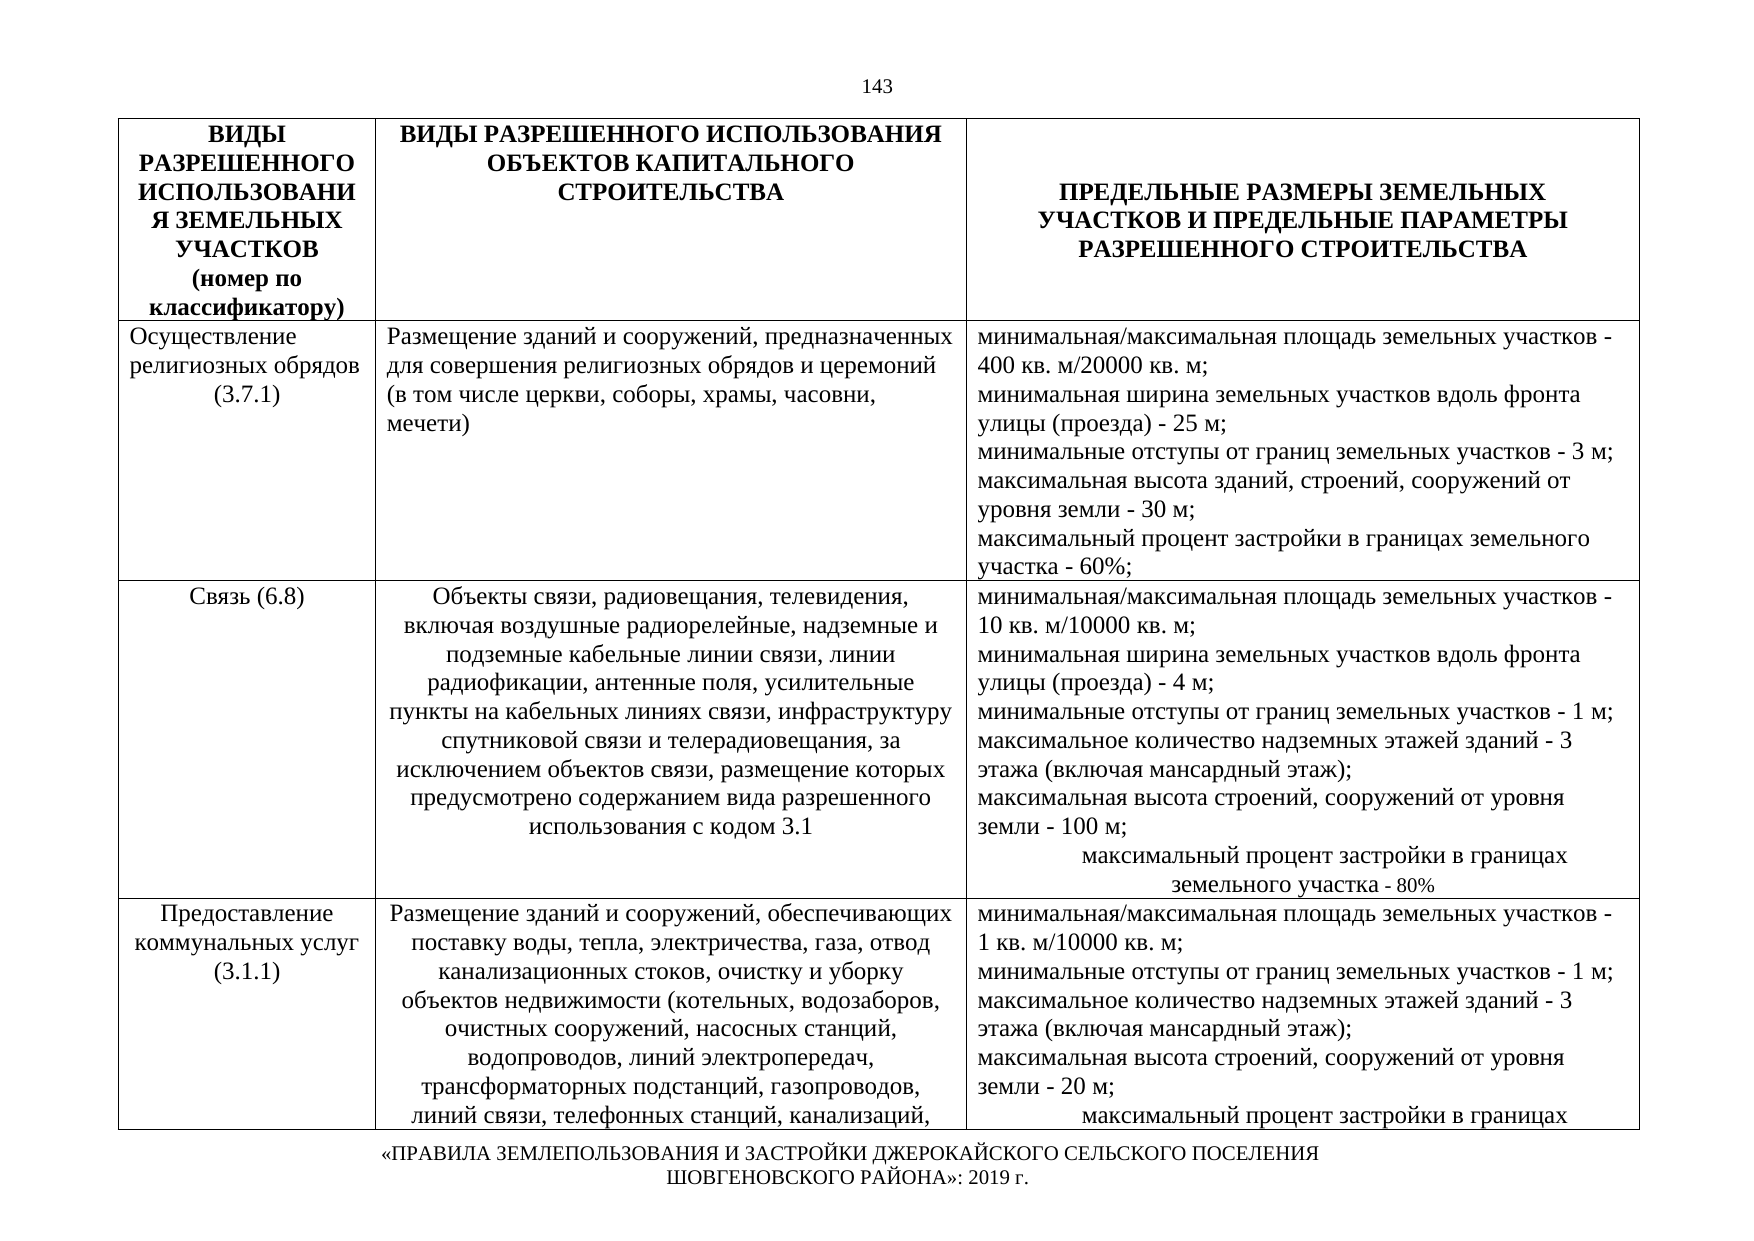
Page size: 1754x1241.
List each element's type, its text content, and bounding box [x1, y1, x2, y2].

table_cell Объекты связи, радиовещания, телевидения, включая воздушные радиорелейные, надземные и подземные кабельные линии связи, линии радиофикации, антенные поля, усилительные пункты на кабельных линиях связи, инфраструктуру спутниковой связи и телерадиовещания, за исключением объектов связи, размещение которых предусмотрено содержанием вида разрешенного использования с кодом 3.1 [376, 581, 966, 897]
table_cell Связь (6.8) [119, 581, 375, 897]
table_header ВИДЫ РАЗРЕШЕННОГО ИСПОЛЬЗОВАНИЯ ОБЪЕКТОВ КАПИТАЛЬНОГО СТРОИТЕЛЬСТВА [376, 119, 966, 320]
table_cell минимальная/максимальная площадь земельных участков - 10 кв. м/10000 кв. м; минимальная ширина земельных участков вдоль фронта улицы (проезда) - 4 м; минимальные отступы от границ земельных участков - 1 м; максимальное количество надземных этажей зданий - 3 этажа (включая мансардный этаж); максимальная высота строений, сооружений от уровня земли - 100 м; максимальный процент застройки в границах земельного участка - 80% [967, 581, 1639, 897]
table_cell Осуществление религиозных обрядов (3.7.1) [119, 321, 375, 580]
table_cell минимальная/максимальная площадь земельных участков - 400 кв. м/20000 кв. м; минимальная ширина земельных участков вдоль фронта улицы (проезда) - 25 м; минимальные отступы от границ земельных участков - 3 м; максимальная высота зданий, строений, сооружений от уровня земли - 30 м; максимальный процент застройки в границах земельного участка - 60%; [967, 321, 1639, 580]
table_cell Размещение зданий и сооружений, предназначенных для совершения религиозных обрядов и церемоний (в том числе церкви, соборы, храмы, часовни, мечети) [376, 321, 966, 580]
table_header ВИДЫ РАЗРЕШЕННОГО ИСПОЛЬЗОВАНИЯ ЗЕМЕЛЬНЫХ УЧАСТКОВ (номер по классификатору) [119, 119, 375, 320]
table_header ПРЕДЕЛЬНЫЕ РАЗМЕРЫ ЗЕМЕЛЬНЫХ УЧАСТКОВ И ПРЕДЕЛЬНЫЕ ПАРАМЕТРЫ РАЗРЕШЕННОГО СТРОИТЕЛЬСТВА [967, 119, 1639, 320]
table_cell Предоставление коммунальных услуг (3.1.1) [119, 899, 375, 1128]
